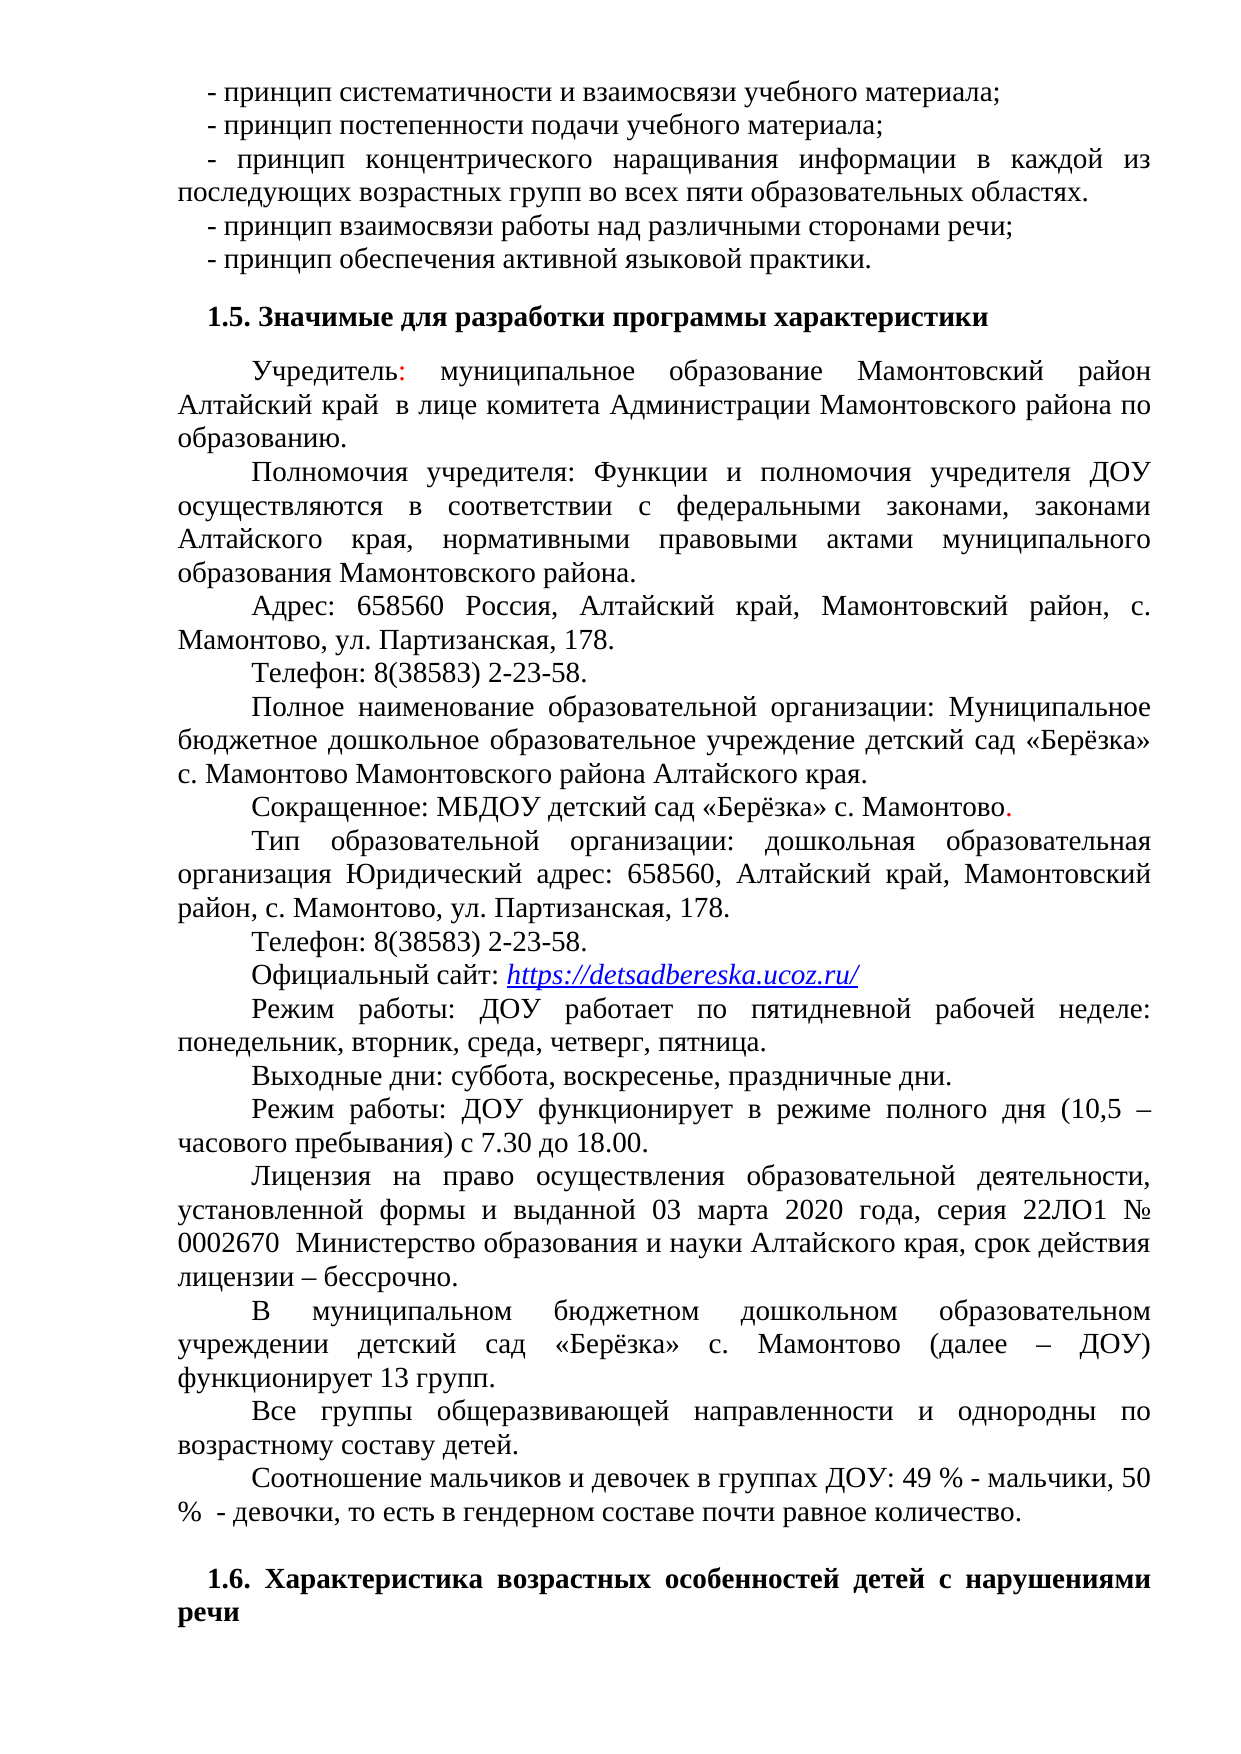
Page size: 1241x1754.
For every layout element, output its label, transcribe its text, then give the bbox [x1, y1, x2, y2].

text Учредитель: муниципальное образование Мамонтовский район Алтайский край в лице комитета Администрации Мамонтовского района по образованию. [177, 353, 1152, 454]
text Официальный сайт: https://detsadbereska.ucoz.ru/ [177, 957, 1152, 991]
text - принцип концентрического наращивания информации в каждой из последующих возрастных групп во всех пяти образовательных областях. [177, 141, 1152, 208]
list - принцип обеспечения активной языковой практики. [177, 242, 1152, 275]
text Полномочия учредителя: Функции и полномочия учредителя ДОУ осуществляются в соответствии с федеральными законами, законами Алтайского края, нормативными правовыми актами муниципального образования Мамонтовского района. [177, 454, 1152, 588]
text Полное наименование образовательной организации: Муниципальное бюджетное дошкольное образовательное учреждение детский сад «Берёзка» с. Мамонтово Мамонтовского района Алтайского края. [177, 689, 1152, 789]
text Телефон: 8(38583) 2-23-58. [177, 924, 1152, 957]
text Тип образовательной организации: дошкольная образовательная организация Юридический адрес: 658560, Алтайский край, Мамонтовский район, с. Мамонтово, ул. Партизанская, 178. [177, 823, 1152, 924]
text Телефон: 8(38583) 2-23-58. [177, 655, 1152, 689]
text Все группы общеразвивающей направленности и однородны по возрастному составу детей. [177, 1393, 1152, 1460]
text Режим работы: ДОУ работает по пятидневной рабочей неделе: понедельник, вторник, среда, четверг, пятница. [177, 991, 1152, 1058]
text Режим работы: ДОУ функционирует в режиме полного дня (10,5 – часового пребывания) с 7.30 до 18.00. [177, 1091, 1152, 1158]
text Сокращенное: МБДОУ детский сад «Берёзка» с. Мамонтово. [177, 789, 1152, 823]
text - принцип систематичности и взаимосвязи учебного материала; [177, 74, 1152, 107]
text 1.6. Характеристика возрастных особенностей детей с нарушениями речи [177, 1561, 1152, 1628]
text - принцип постепенности подачи учебного материала; [177, 107, 1152, 141]
text Выходные дни: суббота, воскресенье, праздничные дни. [177, 1058, 1152, 1091]
text Адрес: 658560 Россия, Алтайский край, Мамонтовский район, с. Мамонтово, ул. Партизанская, 178. [177, 588, 1152, 655]
text Соотношение мальчиков и девочек в группах ДОУ: 49 % - мальчики, 50 % - девочки, то есть в гендерном составе почти равное количество. [177, 1460, 1152, 1527]
text В муниципальном бюджетном дошкольном образовательном учреждении детский сад «Берёзка» с. Мамонтово (далее – ДОУ) функционирует 13 групп. [177, 1293, 1152, 1393]
list - принцип взаимосвязи работы над различными сторонами речи; [177, 208, 1152, 242]
text 1.5. Значимые для разработки программы характеристики [177, 299, 1152, 333]
text Лицензия на право осуществления образовательной деятельности, установленной формы и выданной 03 марта 2020 года, серия 22ЛО1 № 0002670 Министерство образования и науки Алтайского края, срок действия лицензии – бессрочно. [177, 1158, 1152, 1293]
